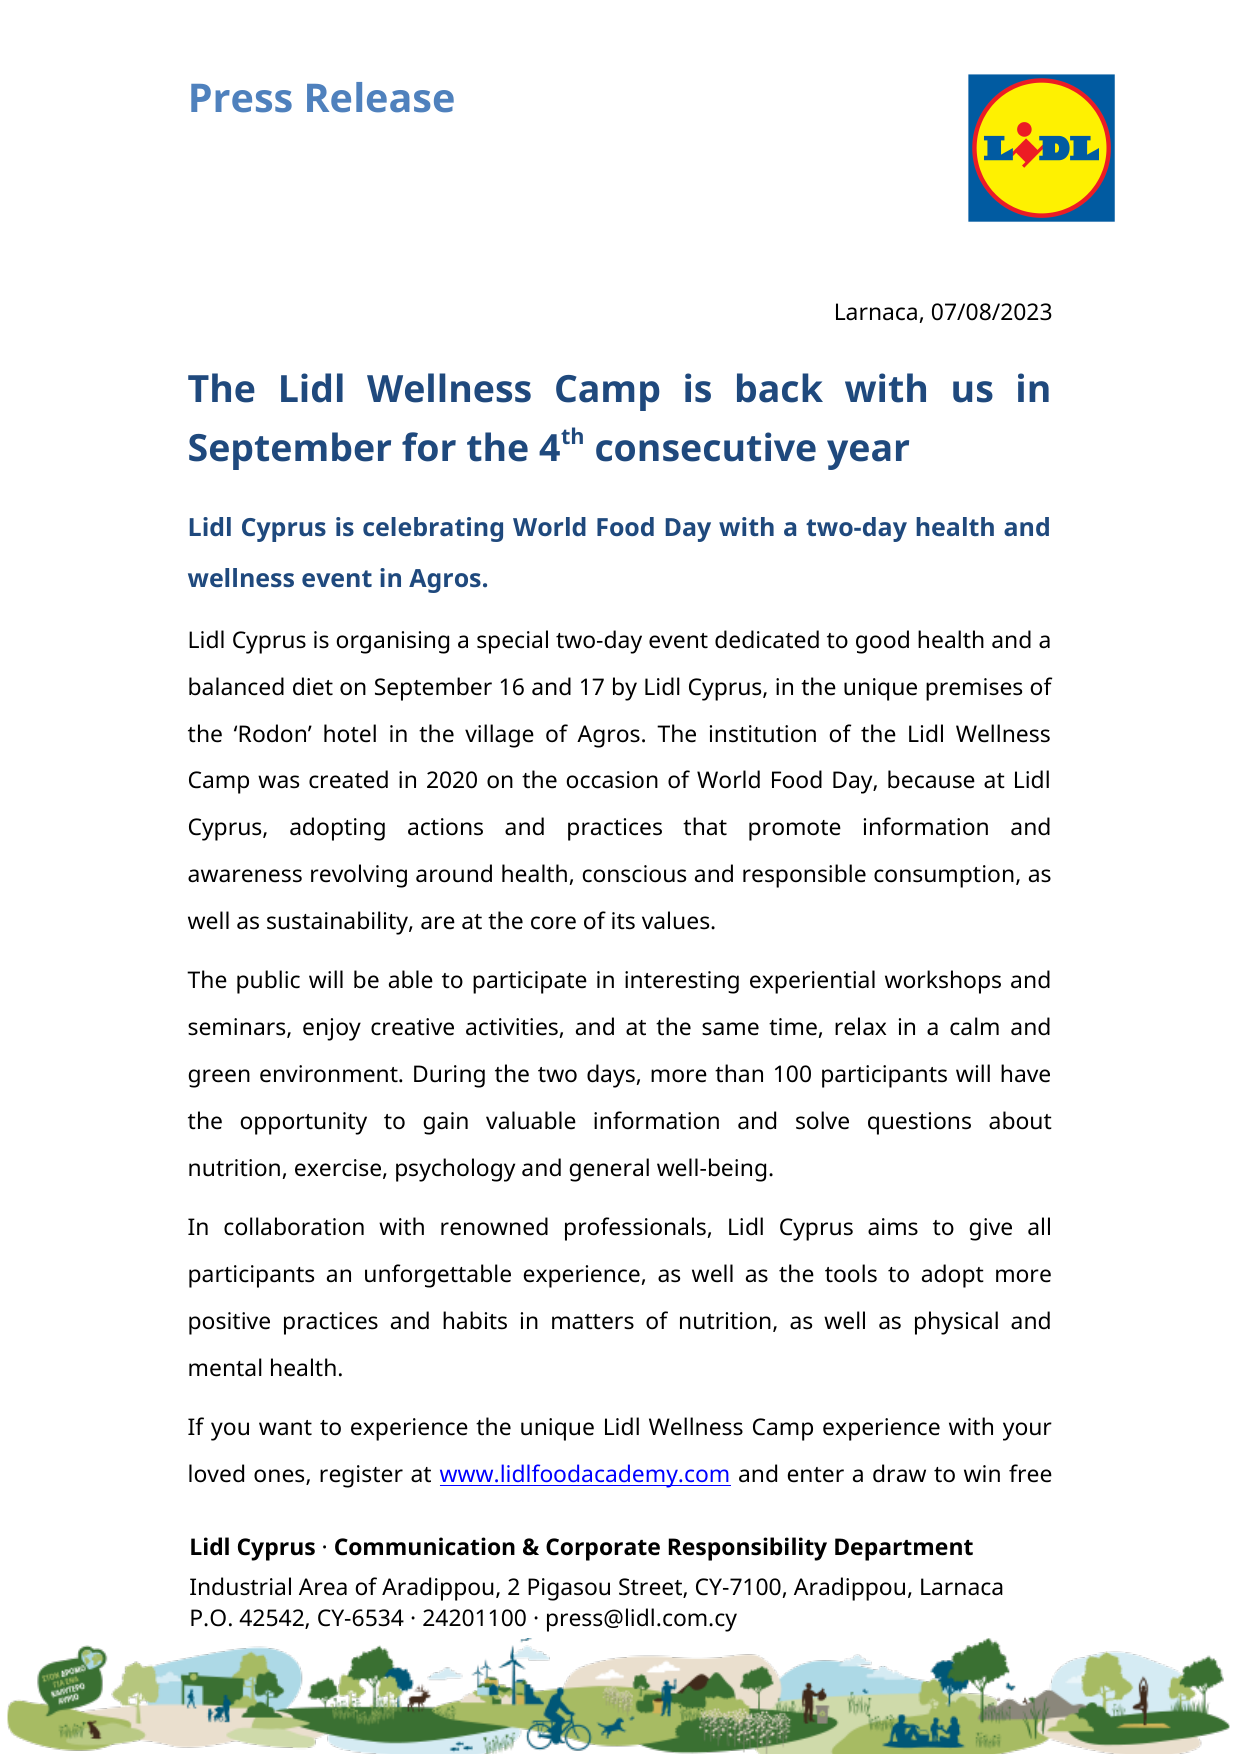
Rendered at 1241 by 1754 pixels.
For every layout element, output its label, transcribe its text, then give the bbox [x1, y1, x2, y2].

text Larnaca, 07/08/2023 [187, 296, 1053, 327]
picture [967, 73, 1116, 223]
text Lidl Cyprus is celebrating World Food Day with a two-day health and wellness event in Agros. [187, 509, 1053, 594]
text The public will be able to participate in interesting experiential workshops and seminars, enjoy creative activities, and at the same time, relax in a calm and green environment. During the two days, more than 100 participants will have the opportunity to gain valuable information and solve questions about nutrition, exercise, psychology and general well-being. [187, 964, 1053, 1183]
text In collaboration with renowned professionals, Lidl Cyprus aims to give all participants an unforgettable experience, as well as the tools to adopt more positive practices and habits in matters of nutrition, as well as physical and mental health. [187, 1211, 1053, 1383]
text The Lidl Wellness Camp is back with us in September for the 4th consecutive year [187, 363, 1053, 472]
picture [6, 1638, 1233, 1754]
text Lidl Cyprus is organising a special two-day event dedicated to good health and a balanced diet on September 16 and 17 by Lidl Cyprus, in the unique premises of the ‘Rodon’ hotel in the village of Agros. The institution of the Lidl Wellness Camp was created in 2020 on the occasion of World Food Day, because at Lidl Cyprus, adopting actions and practices that promote information and awareness revolving around health, conscious and responsible consumption, as well as sustainability, are at the core of its values. [187, 624, 1053, 936]
